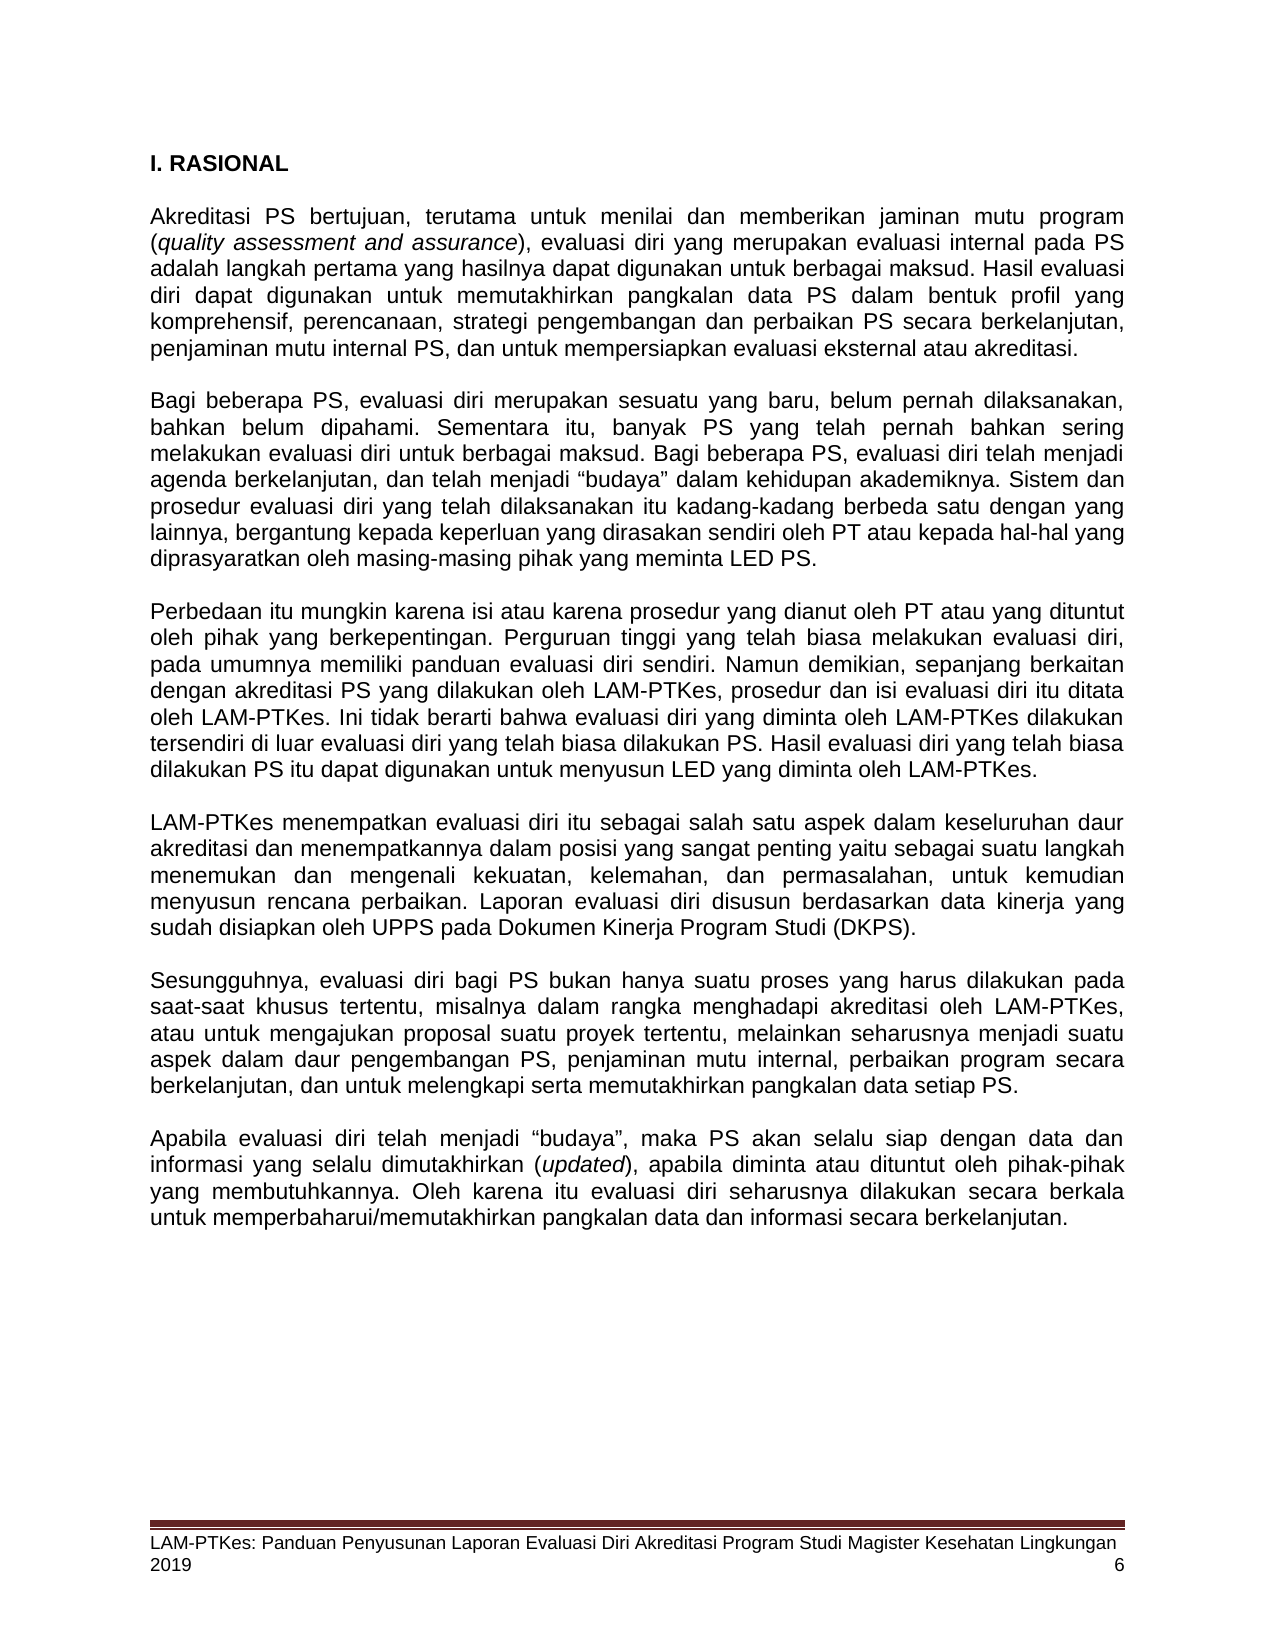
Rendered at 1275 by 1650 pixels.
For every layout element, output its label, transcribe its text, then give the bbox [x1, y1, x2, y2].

text Perbedaan itu mungkin karena isi atau karena prosedur yang dianut oleh PT atau yang dituntut oleh pihak yang berkepentingan. Perguruan tinggi yang telah biasa melakukan evaluasi diri, pada umumnya memiliki panduan evaluasi diri sendiri. Namun demikian, sepanjang berkaitan dengan akreditasi PS yang dilakukan oleh LAM-PTKes, prosedur dan isi evaluasi diri itu ditata oleh LAM-PTKes. Ini tidak berarti bahwa evaluasi diri yang diminta oleh LAM-PTKes dilakukan tersendiri di luar evaluasi diri yang telah biasa dilakukan PS. Hasil evaluasi diri yang telah biasa dilakukan PS itu dapat digunakan untuk menyusun LED yang diminta oleh LAM-PTKes. [150, 598, 1125, 782]
text Akreditasi PS bertujuan, terutama untuk menilai dan memberikan jaminan mutu program (quality assessment and assurance), evaluasi diri yang merupakan evaluasi internal pada PS adalah langkah pertama yang hasilnya dapat digunakan untuk berbagai maksud. Hasil evaluasi diri dapat digunakan untuk memutakhirkan pangkalan data PS dalam bentuk profil yang komprehensif, perencanaan, strategi pengembangan dan perbaikan PS secara berkelanjutan, penjaminan mutu internal PS, dan untuk mempersiapkan evaluasi eksternal atau akreditasi. [150, 203, 1125, 361]
text Bagi beberapa PS, evaluasi diri merupakan sesuatu yang baru, belum pernah dilaksanakan, bahkan belum dipahami. Sementara itu, banyak PS yang telah pernah bahkan sering melakukan evaluasi diri untuk berbagai maksud. Bagi beberapa PS, evaluasi diri telah menjadi agenda berkelanjutan, dan telah menjadi “budaya” dalam kehidupan akademiknya. Sistem dan prosedur evaluasi diri yang telah dilaksanakan itu kadang-kadang berbeda satu dengan yang lainnya, bergantung kepada keperluan yang dirasakan sendiri oleh PT atau kepada hal-hal yang diprasyaratkan oleh masing-masing pihak yang meminta LED PS. [150, 387, 1125, 572]
subtitle I. RASIONAL [150, 150, 1125, 176]
text Sesungguhnya, evaluasi diri bagi PS bukan hanya suatu proses yang harus dilakukan pada saat-saat khusus tertentu, misalnya dalam rangka menghadapi akreditasi oleh LAM-PTKes, atau untuk mengajukan proposal suatu proyek tertentu, melainkan seharusnya menjadi suatu aspek dalam daur pengembangan PS, penjaminan mutu internal, perbaikan program secara berkelanjutan, dan untuk melengkapi serta memutakhirkan pangkalan data setiap PS. [150, 967, 1125, 1099]
text LAM-PTKes menempatkan evaluasi diri itu sebagai salah satu aspek dalam keseluruhan daur akreditasi dan menempatkannya dalam posisi yang sangat penting yaitu sebagai suatu langkah menemukan dan mengenali kekuatan, kelemahan, dan permasalahan, untuk kemudian menyusun rencana perbaikan. Laporan evaluasi diri disusun berdasarkan data kinerja yang sudah disiapkan oleh UPPS pada Dokumen Kinerja Program Studi (DKPS). [150, 809, 1125, 941]
text Apabila evaluasi diri telah menjadi “budaya”, maka PS akan selalu siap dengan data dan informasi yang selalu dimutakhirkan (updated), apabila diminta atau dituntut oleh pihak-pihak yang membutuhkannya. Oleh karena itu evaluasi diri seharusnya dilakukan secara berkala untuk memperbaharui/memutakhirkan pangkalan data dan informasi secara berkelanjutan. [150, 1125, 1125, 1231]
